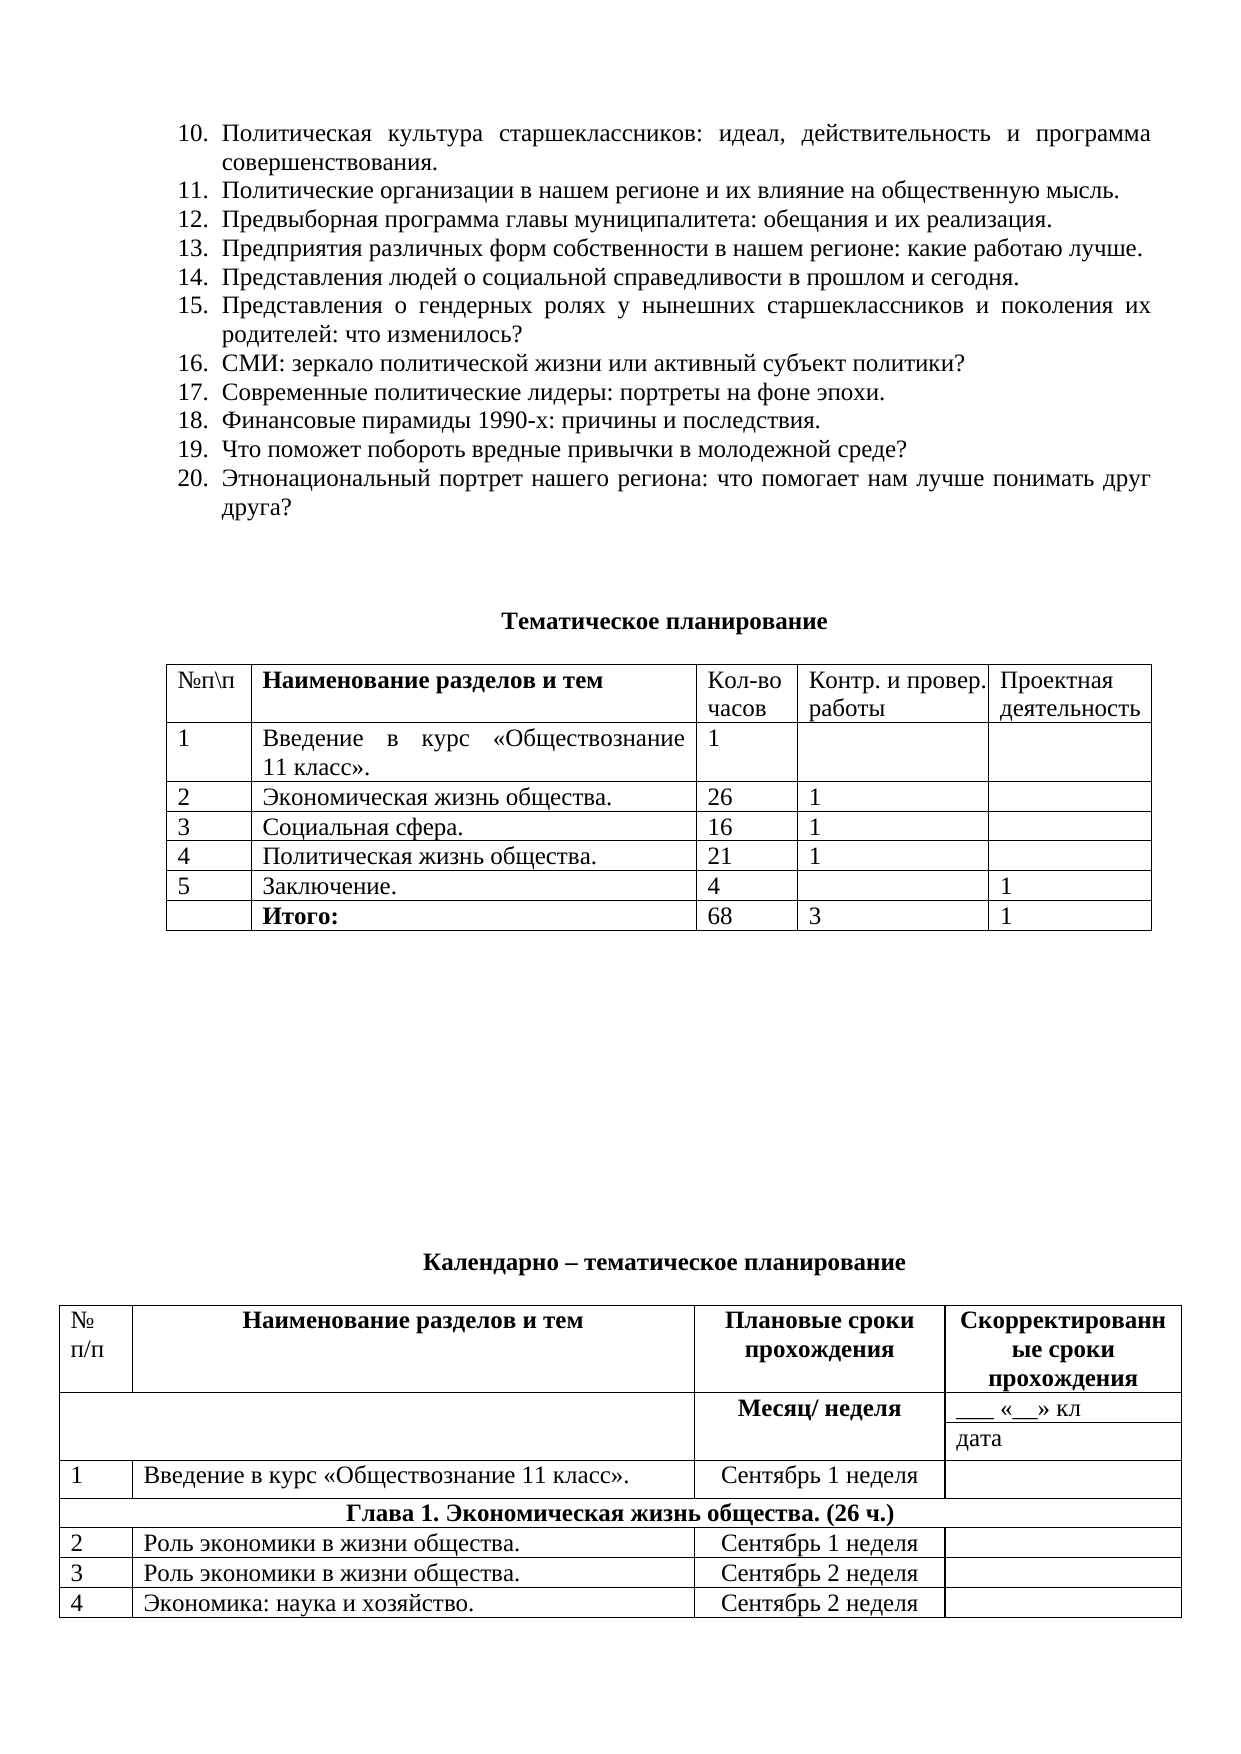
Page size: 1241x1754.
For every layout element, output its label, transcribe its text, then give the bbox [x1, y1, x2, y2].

table_header Проектная деятельность [989, 665, 1151, 722]
table_cell Сентябрь 1 неделя [695, 1528, 944, 1557]
table_cell ___ «__» кл [946, 1393, 1181, 1422]
list Этнонациональный портрет нашего региона: что помогает нам лучше понимать друг друга? [177, 463, 1152, 521]
table_cell 3 [798, 901, 988, 930]
table_cell Глава 1. Экономическая жизнь общества. (26 ч.) [60, 1499, 1181, 1527]
list Политические организации в нашем регионе и их влияние на общественную мысль. [177, 176, 1152, 204]
table_header № п/п [60, 1306, 132, 1392]
table_cell 3 [60, 1558, 132, 1587]
table_cell 1 [697, 723, 797, 781]
table_cell Политическая жизнь общества. [252, 841, 696, 870]
table_cell [167, 901, 251, 930]
table_cell [989, 723, 1151, 781]
table_cell Экономическая жизнь общества. [252, 782, 696, 811]
table_header Скорректированные сроки прохождения [946, 1306, 1181, 1392]
table_cell Сентябрь 1 неделя [695, 1461, 944, 1497]
list Предприятия различных форм собственности в нашем регионе: какие работаю лучше. [177, 233, 1152, 262]
table_cell [989, 782, 1151, 811]
list СМИ: зеркало политической жизни или активный субъект политики? [177, 348, 1152, 377]
table_header Наименование разделов и тем [133, 1306, 694, 1392]
table_cell 3 [167, 812, 251, 840]
table_cell 1 [798, 841, 988, 870]
table_cell [60, 1393, 694, 1459]
table_cell 2 [60, 1528, 132, 1557]
table_cell Введение в курс «Обществознание 11 класс». [252, 723, 696, 781]
list Что поможет побороть вредные привычки в молодежной среде? [177, 434, 1152, 463]
table_cell дата [946, 1423, 1181, 1459]
text Тематическое планирование [177, 606, 1152, 635]
table_cell [798, 871, 988, 900]
table_cell [798, 723, 988, 781]
list Предвыборная программа главы муниципалитета: обещания и их реализация. [177, 204, 1152, 233]
list Финансовые пирамиды 1990-х: причины и последствия. [177, 406, 1152, 434]
table_header Плановые сроки прохождения [695, 1306, 944, 1392]
table_cell [946, 1558, 1181, 1587]
table_cell 1 [798, 812, 988, 840]
text Календарно – тематическое планирование [177, 1247, 1152, 1276]
table_cell 16 [697, 812, 797, 840]
table_cell Сентябрь 2 неделя [695, 1588, 944, 1617]
table_cell 1 [167, 723, 251, 781]
table_cell 21 [697, 841, 797, 870]
list Современные политические лидеры: портреты на фоне эпохи. [177, 377, 1152, 406]
table_cell 4 [60, 1588, 132, 1617]
table_cell 4 [697, 871, 797, 900]
table_cell Месяц/ неделя [695, 1393, 944, 1459]
table_header Контр. и провер. работы [798, 665, 988, 722]
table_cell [133, 1588, 694, 1617]
table_cell Роль экономики в жизни общества. [133, 1558, 694, 1587]
table_cell 68 [697, 901, 797, 930]
list Представления о гендерных ролях у нынешних старшеклассников и поколения их родителей: что изменилось? [177, 291, 1152, 348]
table_cell 1 [989, 901, 1151, 930]
table_header Наименование разделов и тем [252, 665, 696, 722]
table_cell [946, 1588, 1181, 1617]
table_cell 1 [798, 782, 988, 811]
table_cell 1 [60, 1461, 132, 1497]
table_cell 2 [167, 782, 251, 811]
table_cell [946, 1461, 1181, 1497]
list Политическая культура старшеклассников: идеал, действительность и программа совершенствования. [177, 118, 1152, 176]
table_cell Социальная сфера. [252, 812, 696, 840]
table_cell 1 [989, 871, 1151, 900]
table_cell Роль экономики в жизни общества. [133, 1528, 694, 1557]
table_cell [989, 812, 1151, 840]
table_cell 4 [167, 841, 251, 870]
table_header №п\п [167, 665, 251, 722]
table_cell Итого: [252, 901, 696, 930]
table_cell Сентябрь 2 неделя [695, 1558, 944, 1587]
table_cell 5 [167, 871, 251, 900]
table_cell 26 [697, 782, 797, 811]
table_cell Заключение. [252, 871, 696, 900]
table_cell [946, 1528, 1181, 1557]
table_cell [989, 841, 1151, 870]
table_cell Введение в курс «Обществознание 11 класс». [133, 1461, 694, 1497]
list Представления людей о социальной справедливости в прошлом и сегодня. [177, 262, 1152, 291]
table_header Кол-во часов [697, 665, 797, 722]
